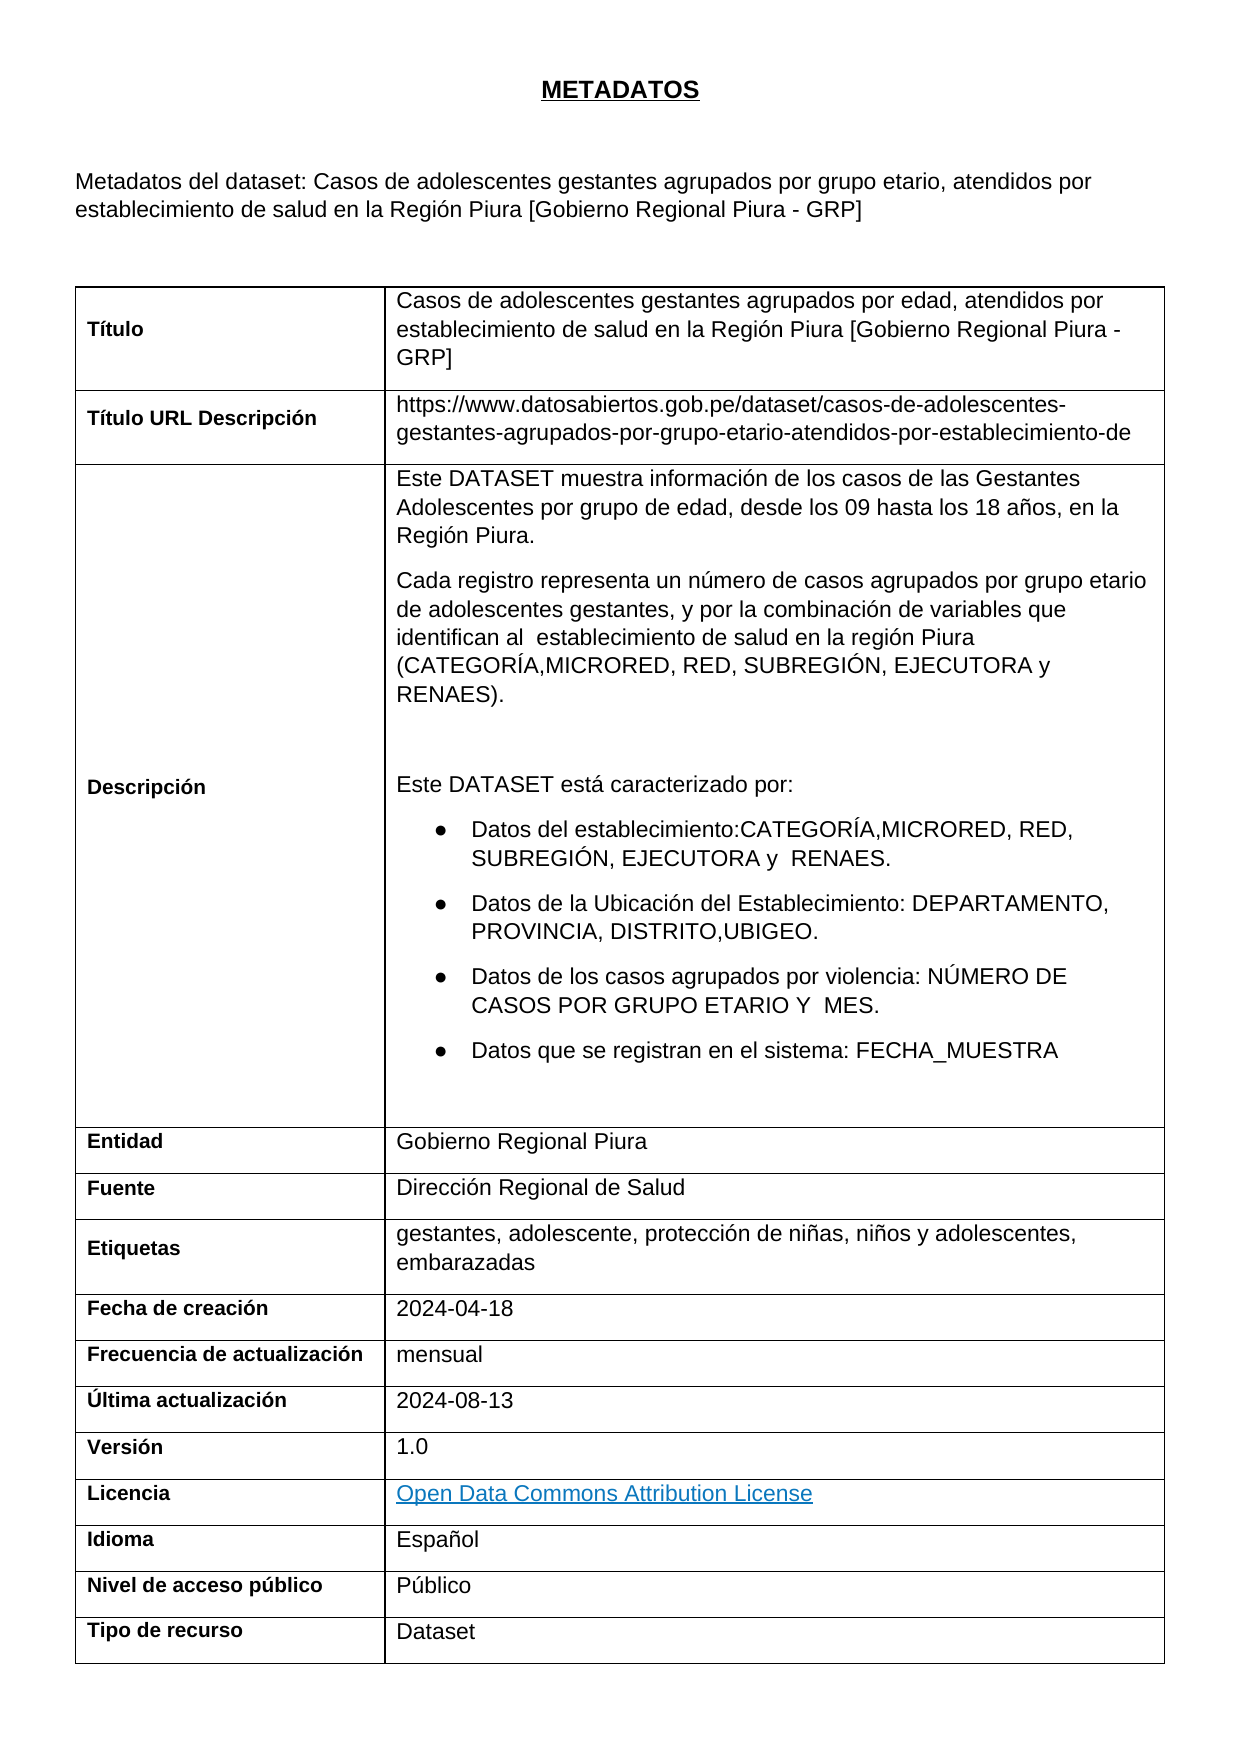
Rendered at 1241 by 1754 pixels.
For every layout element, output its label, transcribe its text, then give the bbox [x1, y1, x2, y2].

text Metadatos del dataset: Casos de adolescentes gestantes agrupados por grupo etario, atendidos por establecimiento de salud en la Región Piura [Gobierno Regional Piura - GRP] [75, 168, 1165, 223]
table_cell Entidad [76, 1128, 384, 1173]
table_cell Fecha de creación [76, 1295, 384, 1340]
table_cell Idioma [76, 1526, 384, 1571]
table_cell Open Data Commons Attribution License [386, 1480, 1164, 1524]
table_cell Fuente [76, 1174, 384, 1219]
table_cell Gobierno Regional Piura [386, 1128, 1164, 1173]
table_cell Este DATASET muestra información de los casos de las Gestantes Adolescentes por grupo de edad, desde los 09 hasta los 18 años, en la Región Piura. Cada registro representa un número de casos agrupados por grupo etario de adolescentes gestantes, y por la combinación de variables que identifican al establecimiento de salud en la región Piura (CATEGORÍA,MICRORED, RED, SUBREGIÓN, EJECUTORA y RENAES). Este DATASET está caracterizado por: Datos del establecimiento:CATEGORÍA,MICRORED, RED, SUBREGIÓN, EJECUTORA y RENAES. Datos de la Ubicación del Establecimiento: DEPARTAMENTO, PROVINCIA, DISTRITO,UBIGEO. Datos de los casos agrupados por violencia: NÚMERO DE CASOS POR GRUPO ETARIO Y MES. Datos que se registran en el sistema: FECHA_MUESTRA [386, 465, 1164, 1127]
table_cell Licencia [76, 1480, 384, 1524]
table_cell 1.0 [386, 1433, 1164, 1478]
table_cell gestantes, adolescente, protección de niñas, niños y adolescentes, embarazadas [386, 1220, 1164, 1294]
table_cell Nivel de acceso público [76, 1572, 384, 1617]
text METADATOS [75, 75, 1165, 104]
table_cell Público [386, 1572, 1164, 1617]
table_cell Frecuencia de actualización [76, 1341, 384, 1386]
table_cell Etiquetas [76, 1220, 384, 1294]
table_cell Título URL Descripción [76, 391, 384, 464]
table_cell 2024-08-13 [386, 1387, 1164, 1432]
table_cell Tipo de recurso [76, 1618, 384, 1663]
table_header Título [76, 288, 384, 389]
table_cell Español [386, 1526, 1164, 1571]
table_cell Última actualización [76, 1387, 384, 1432]
table_cell Descripción [76, 465, 384, 1127]
table_cell 2024-04-18 [386, 1295, 1164, 1340]
table_cell Versión [76, 1433, 384, 1478]
table_cell Dataset [386, 1618, 1164, 1663]
table_cell mensual [386, 1341, 1164, 1386]
table_cell https://www.datosabiertos.gob.pe/dataset/casos-de-adolescentes-gestantes-agrupados-por-grupo-etario-atendidos-por-establecimiento-de [386, 391, 1164, 464]
table_cell Dirección Regional de Salud [386, 1174, 1164, 1219]
table_header Casos de adolescentes gestantes agrupados por edad, atendidos por establecimiento de salud en la Región Piura [Gobierno Regional Piura - GRP] [386, 288, 1164, 389]
